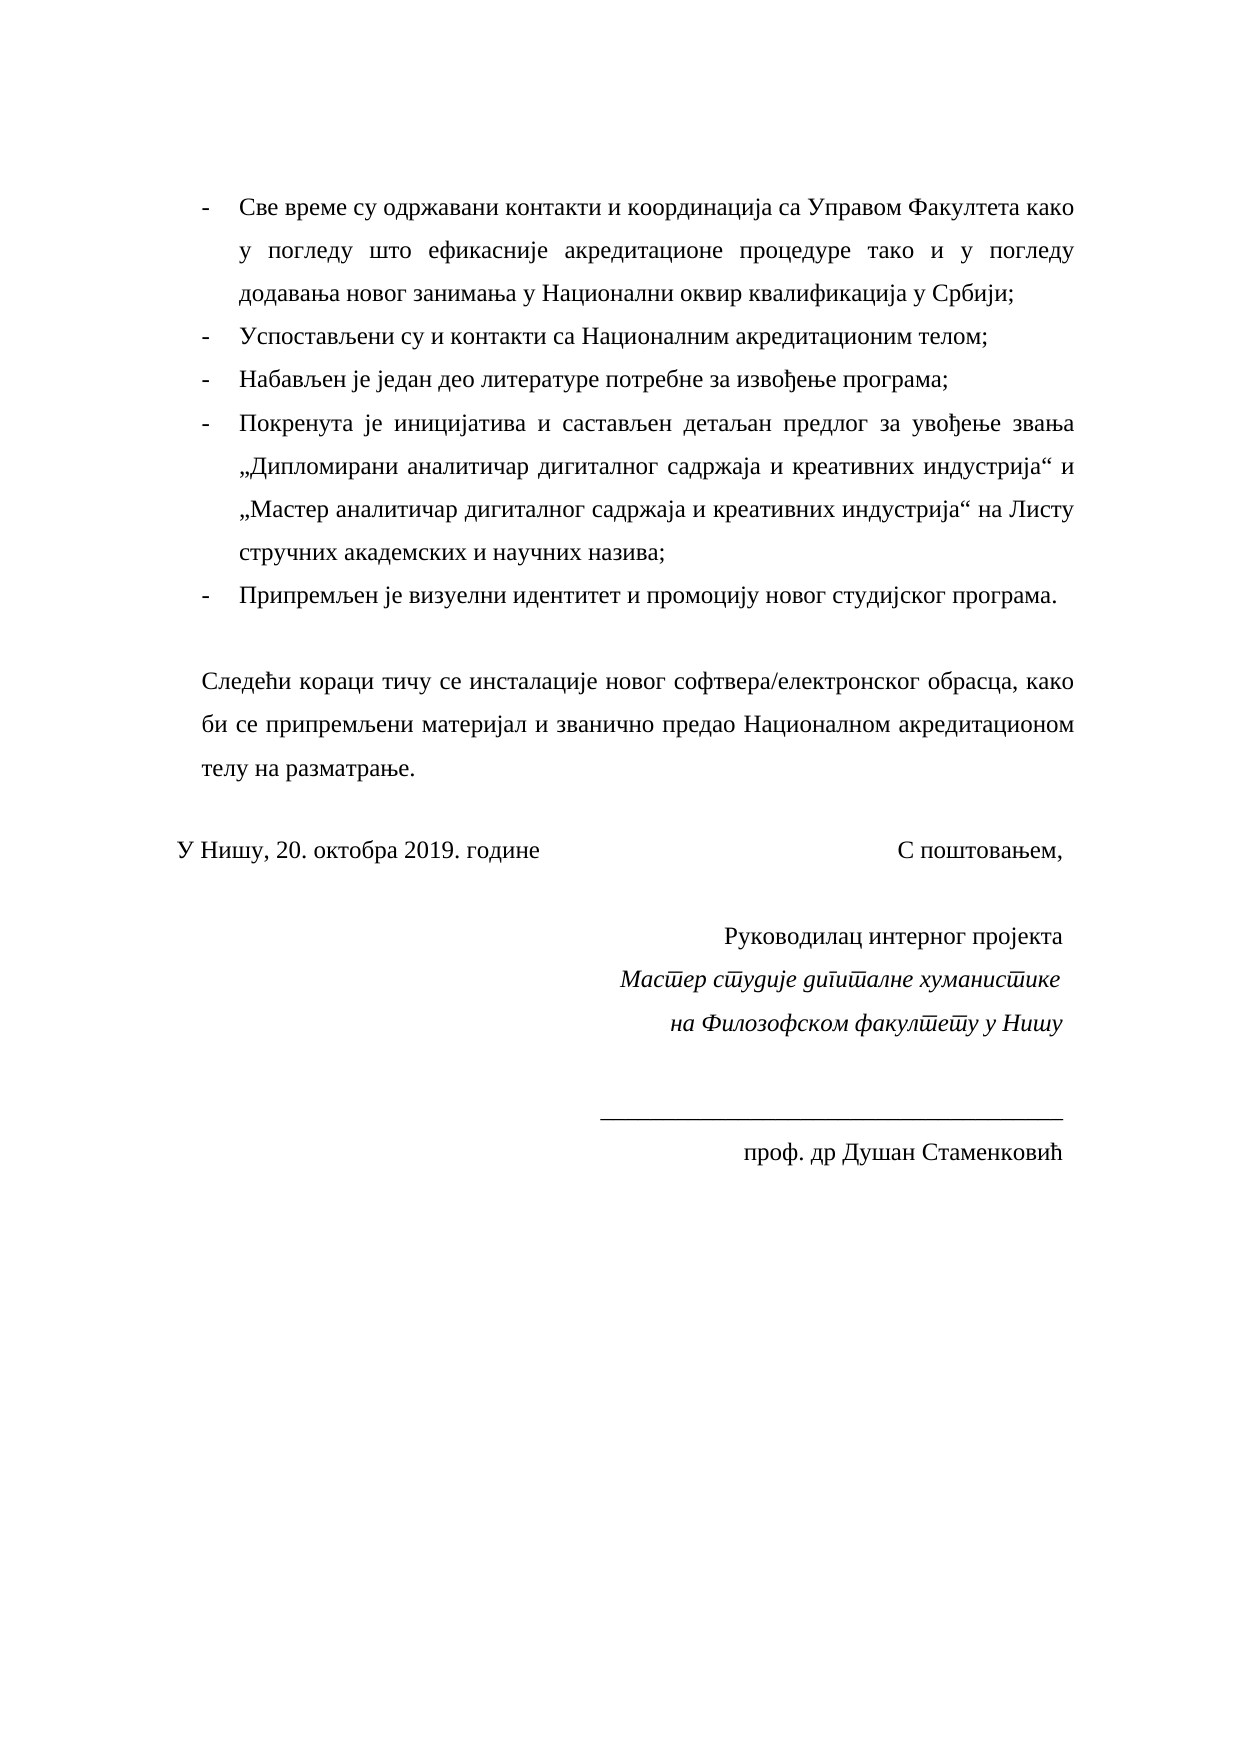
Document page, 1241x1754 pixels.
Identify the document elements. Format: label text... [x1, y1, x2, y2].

table_header С поштовањем, Руководилац интерног пројекта Мастер студије дигиталне хуманистике на Филозофском факултету у Нишу _____________________________________ проф. др Душан Стаменковић [578, 835, 1074, 1180]
text Следећи кораци тичу се инсталације новог софтвера/електронског обрасца, како би се припремљени материјал и званично предао Националном акредитационом телу на разматрање. [201, 666, 1075, 781]
list Успостављени су и контакти са Националним акредитационим телом; [201, 321, 1075, 350]
list Припремљен је визуелни идентитет и промоцију новог студијског програма. [201, 580, 1075, 609]
list Покренута је иницијатива и састављен детаљан предлог за увођење звања „Дипломирани аналитичар дигиталног садржаја и креативних индустрија“ и „Мастер аналитичар дигиталног садржаја и креативних индустрија“ на Листу стручних академских и научних назива; [201, 408, 1075, 566]
list Све време су одржавани контакти и координација са Управом Факултета како у погледу што ефикасније акредитационе процедуре тако и у погледу додавања новог занимања у Национални оквир квалификација у Србији; [201, 192, 1075, 307]
list Набављен је један део литературе потребне за извођење програма; [201, 364, 1075, 393]
table_header У Нишу, 20. октобра 2019. године [165, 835, 578, 1180]
